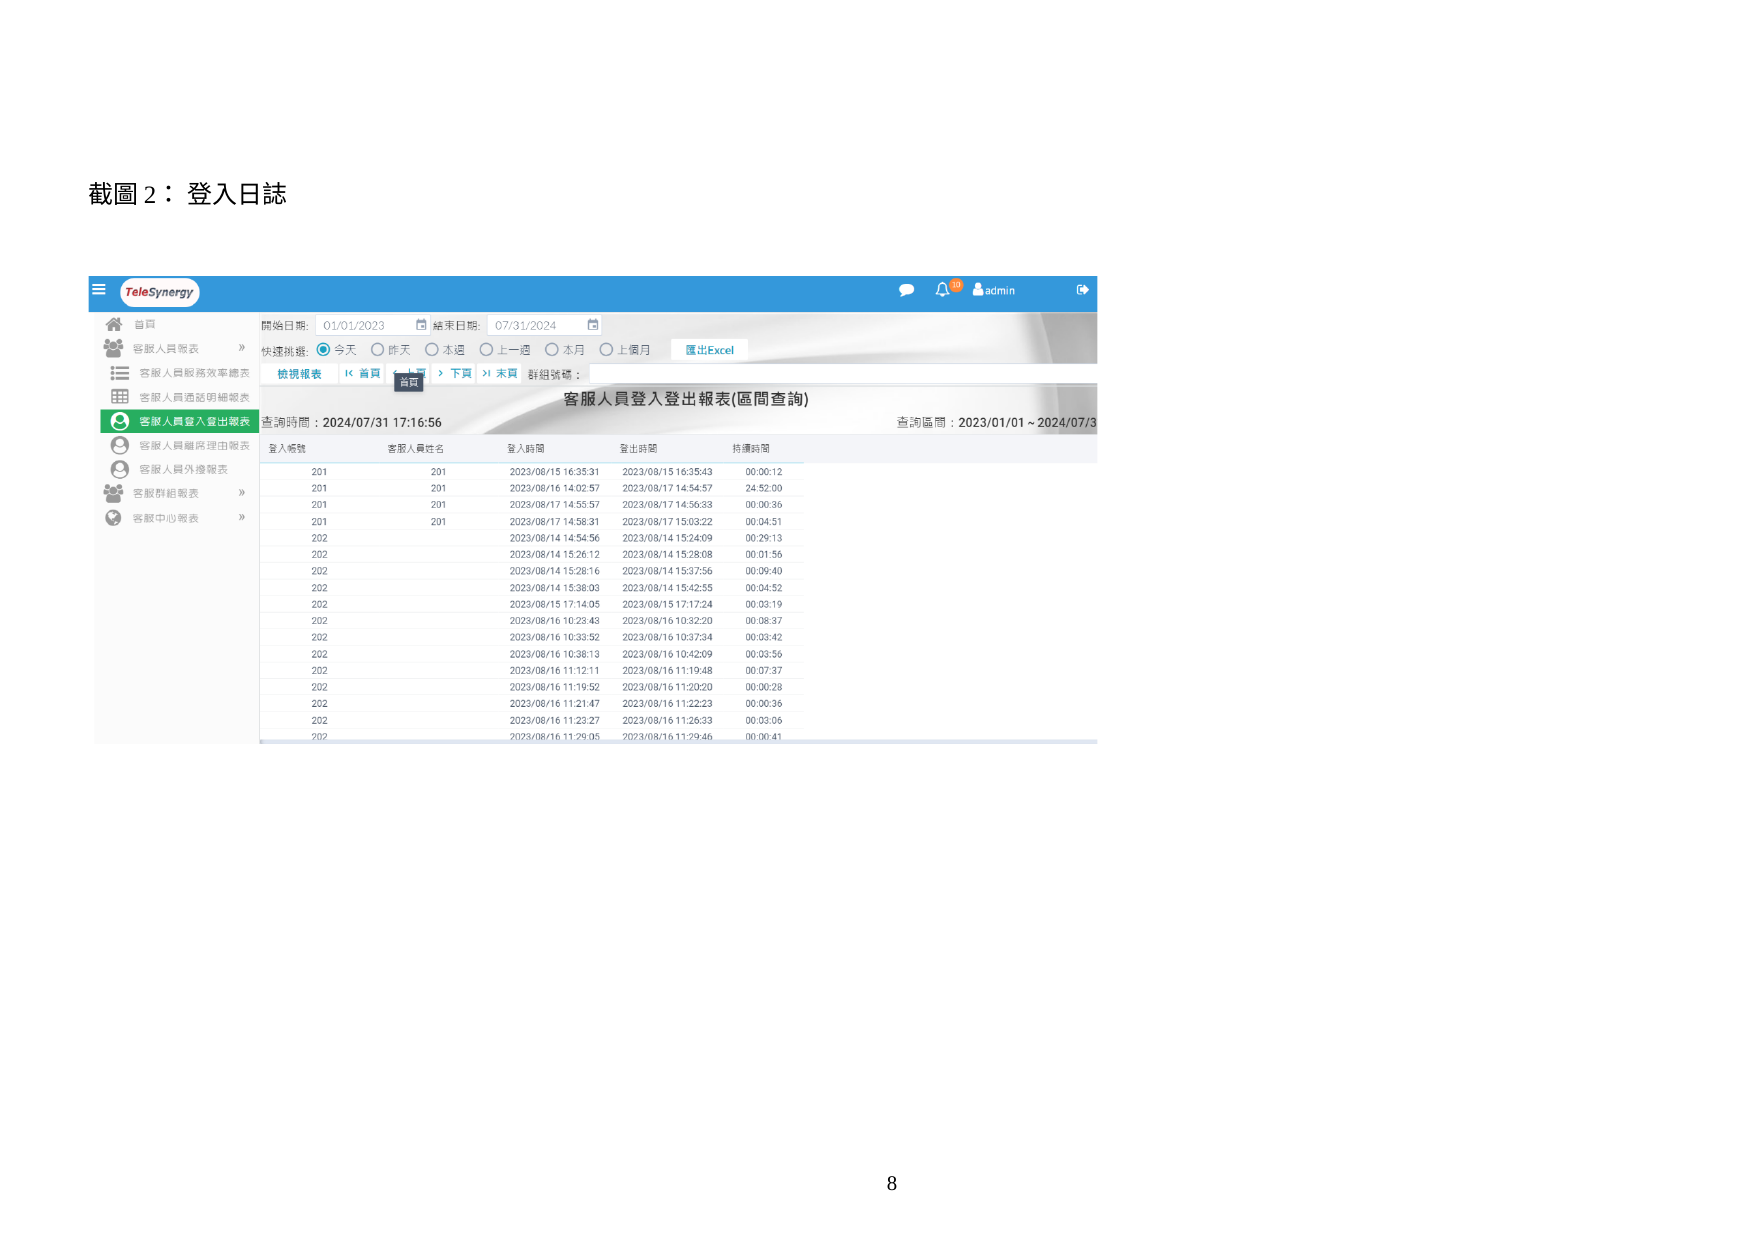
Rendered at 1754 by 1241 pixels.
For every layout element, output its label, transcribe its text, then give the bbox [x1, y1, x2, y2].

picture [88, 276, 1098, 744]
text 截圖2： 登入日誌 [89, 170, 1695, 212]
